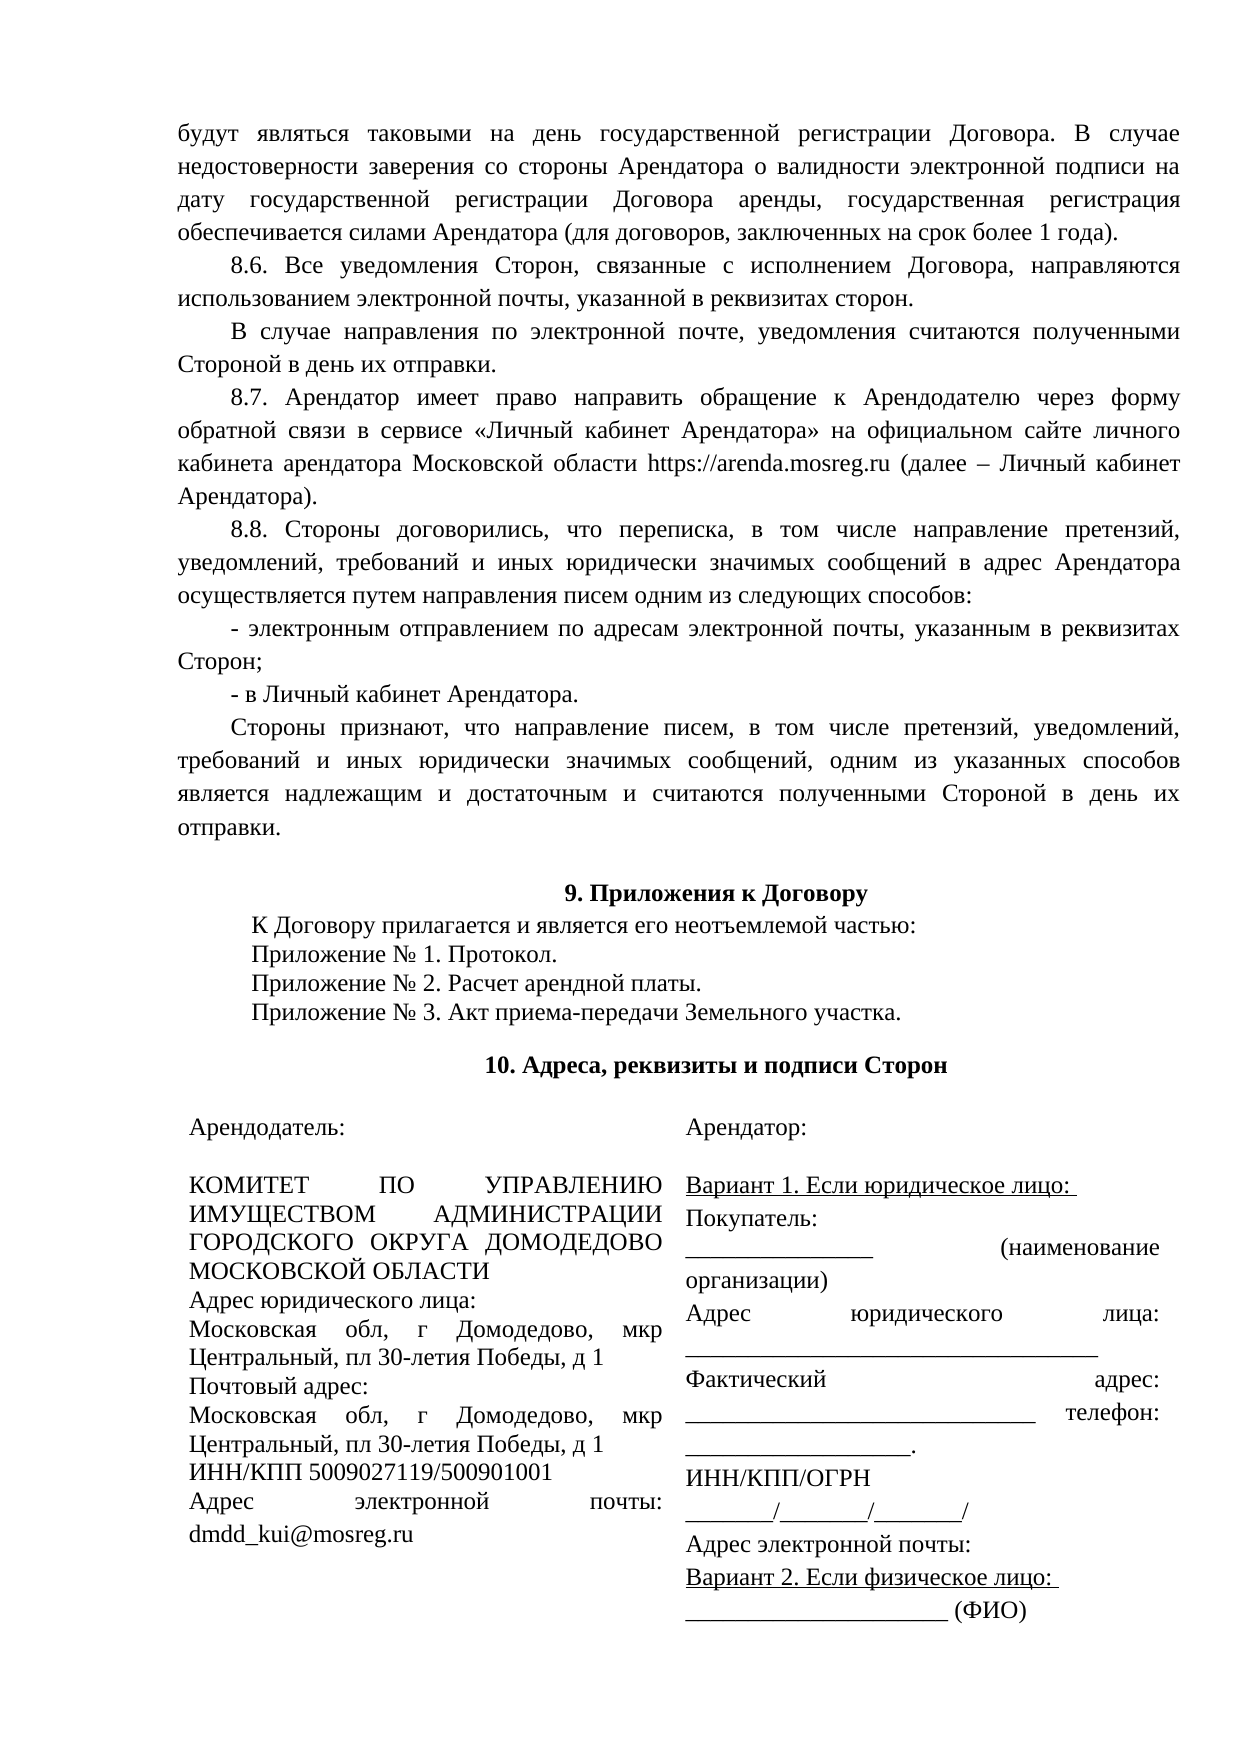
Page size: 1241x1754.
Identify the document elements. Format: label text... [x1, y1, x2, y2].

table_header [674, 1113, 1171, 1627]
text 10. Адреса, реквизиты и подписи Сторон [177, 1051, 1181, 1079]
text 8.7. Арендатор имеет право направить обращение к Арендодателю через форму обратной связи в сервисе «Личный кабинет Арендатора» на официальном сайте личного кабинета арендатора Московской области https://arenda.mosreg.ru (далее – Личный кабинет Арендатора). [177, 382, 1181, 510]
text - в Личный кабинет Арендатора. [177, 679, 1181, 708]
text К Договору прилагается и является его неотъемлемой частью: [177, 911, 1181, 939]
text 8.6. Все уведомления Сторон, связанные с исполнением Договора, направляются использованием электронной почты, указанной в реквизитах сторон. [177, 250, 1181, 312]
text Стороны признают, что направление писем, в том числе претензий, уведомлений, требований и иных юридически значимых сообщений, одним из указанных способов является надлежащим и достаточным и считаются полученными Стороной в день их отправки. [177, 712, 1181, 840]
text В случае направления по электронной почте, уведомления считаются полученными Стороной в день их отправки. [177, 316, 1181, 378]
text Приложение № 2. Расчет арендной платы. [177, 968, 1181, 997]
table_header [177, 1113, 674, 1627]
text 9. Приложения к Договору [177, 878, 1181, 906]
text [177, 118, 1181, 246]
text Приложение № 3. Акт приема-передачи Земельного участка. [177, 997, 1181, 1026]
text 8.8. Стороны договорились, что переписка, в том числе направление претензий, уведомлений, требований и иных юридически значимых сообщений в адрес Арендатора осуществляется путем направления писем одним из следующих способов: [177, 514, 1181, 609]
text - электронным отправлением по адресам электронной почты, указанным в реквизитах Сторон; [177, 613, 1181, 675]
text Приложение № 1. Протокол. [177, 939, 1181, 968]
